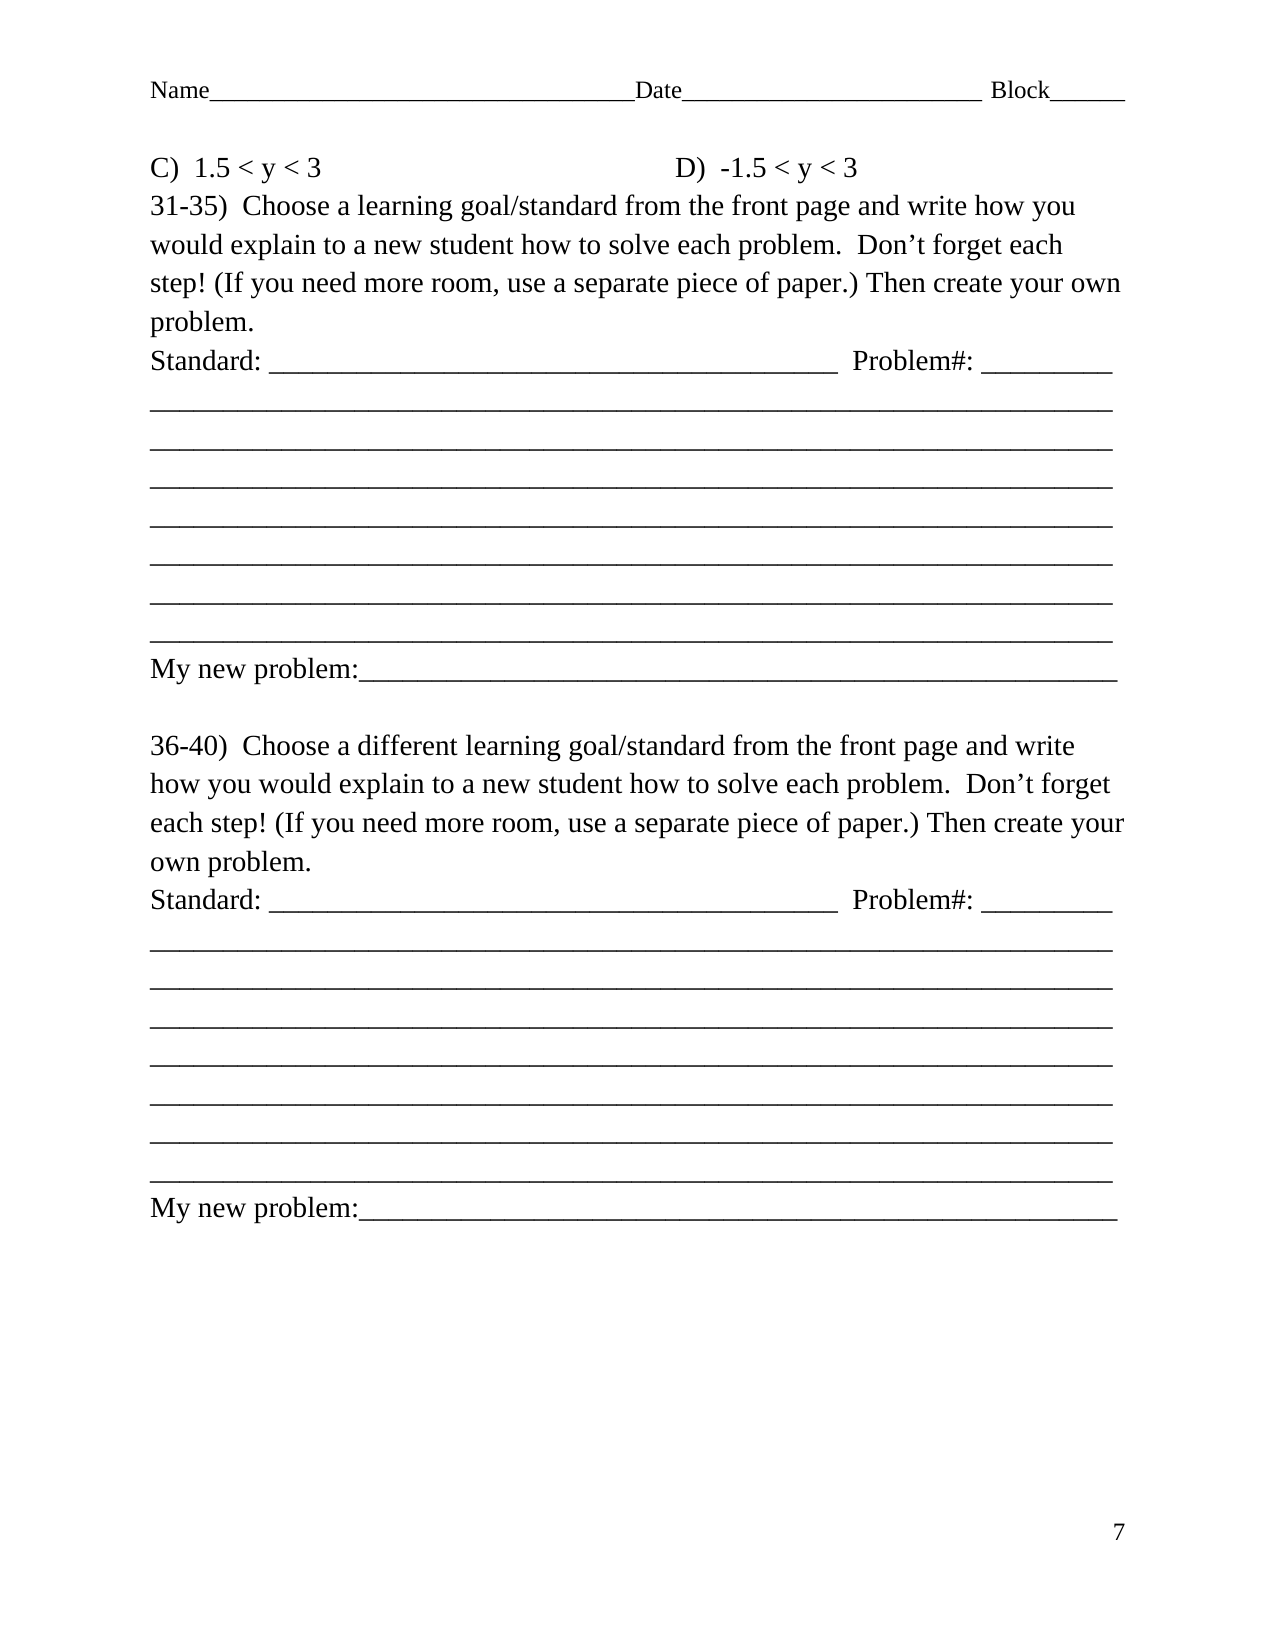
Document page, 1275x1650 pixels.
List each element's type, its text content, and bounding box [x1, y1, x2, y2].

text ______________________________________________________________________________________________________________________________________________________________________________________________________________________________________________________________________________________________________________________________________________________________________________________________________________________________________________________________________________My new problem:____________________________________________________ [150, 381, 1125, 684]
text Standard: _______________________________________ Problem#: _________ [150, 343, 1125, 376]
text ______________________________________________________________________________________________________________________________________________________________________________________________________________________________________________________________________________________________________________________________________________________________________________________________________________________________________________________________________________My new problem:____________________________________________________ [150, 921, 1125, 1224]
text Standard: _______________________________________ Problem#: _________ [150, 882, 1125, 916]
text 31-35) Choose a learning goal/standard from the front page and write how you would explain to a new student how to solve each problem. Don’t forget each step! (If you need more room, use a separate piece of paper.) Then create your own problem. [150, 188, 1125, 338]
text 36-40) Choose a different learning goal/standard from the front page and write how you would explain to a new student how to solve each problem. Don’t forget each step! (If you need more room, use a separate piece of paper.) Then create your own problem. [150, 728, 1125, 877]
text D) -1.5 < y < 3 [675, 150, 1125, 183]
text C) 1.5 < y < 3 [150, 150, 600, 183]
